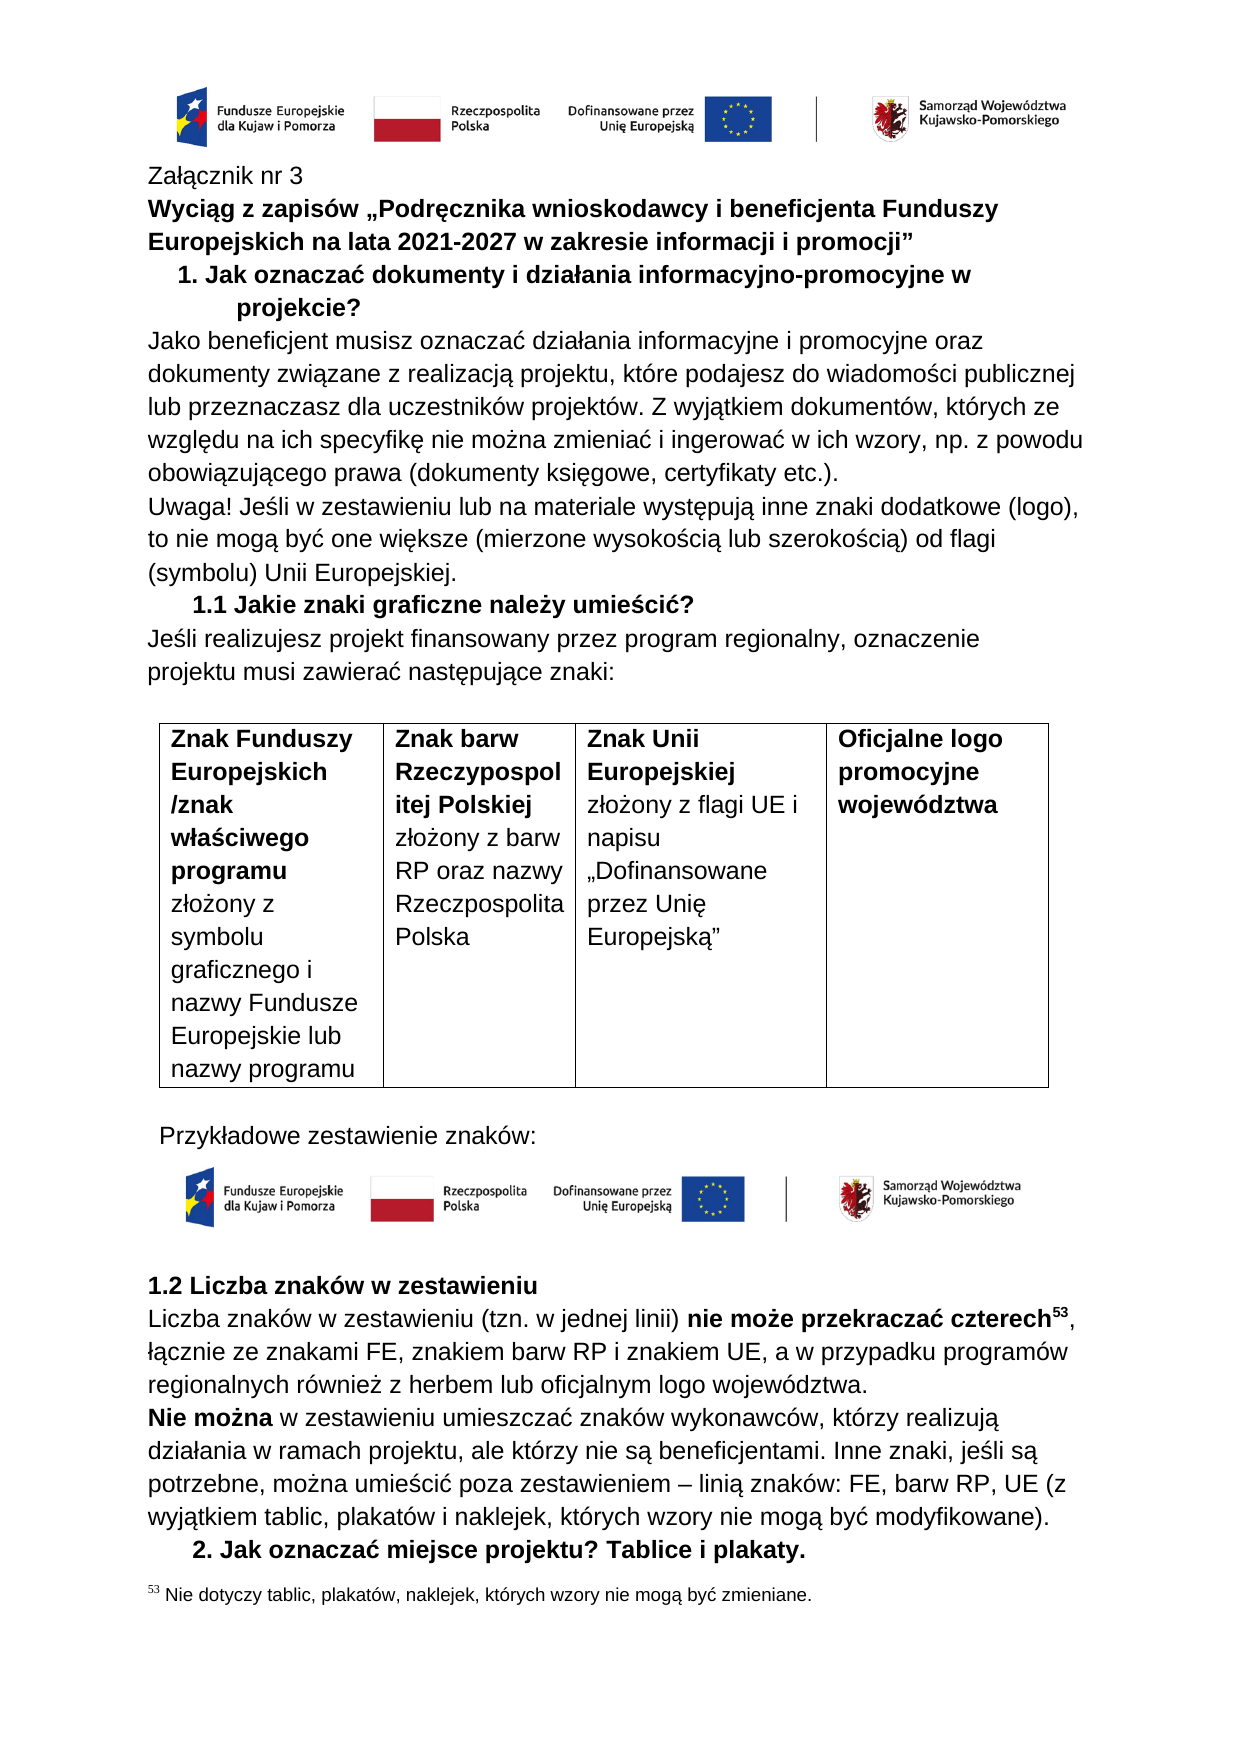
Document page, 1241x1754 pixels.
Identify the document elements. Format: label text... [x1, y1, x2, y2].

picture [147, 73, 1093, 162]
text 2. Jak oznaczać miejsce projektu? Tablice i plakaty. [192, 1535, 1093, 1564]
table_header Jeśli realizujesz projekt finansowany przez program regionalny, oznaczenie projektu musi zawierać następujące znaki: Przykładowe zestawienie znaków: [148, 624, 1052, 1246]
text 1.1 Jakie znaki graficzne należy umieścić? [192, 591, 1093, 619]
text Załącznik nr 3 [148, 162, 1093, 190]
text 1. Jak oznaczać dokumenty i działania informacyjno-promocyjne w projekcie? [177, 260, 1093, 322]
text Uwaga! Jeśli w zestawieniu lub na materiale występują inne znaki dodatkowe (logo), to nie mogą być one większe (mierzone wysokością lub szerokością) od flagi (symbolu) Unii Europejskiej. [148, 491, 1093, 586]
picture [158, 1153, 1046, 1242]
text Liczba znaków w zestawieniu (tzn. w jednej linii) nie może przekraczać czterech, łącznie ze znakami FE, znakiem barw RP i znakiem UE, a w przypadku programów regionalnych również z herbem lub oficjalnym logo województwa. [148, 1304, 1093, 1398]
text Wyciąg z zapisów „Podręcznika wnioskodawcy i beneficjenta Funduszy Europejskich na lata 2021-2027 w zakresie informacji i promocji” [148, 194, 1093, 256]
text Nie można w zestawieniu umieszczać znaków wykonawców, którzy realizują działania w ramach projektu, ale którzy nie są beneficjentami. Inne znaki, jeśli są potrzebne, można umieścić poza zestawieniem – linią znaków: FE, barw RP, UE (z wyjątkiem tablic, plakatów i naklejek, których wzory nie mogą być modyfikowane). [148, 1403, 1093, 1531]
text Jako beneficjent musisz oznaczać działania informacyjne i promocyjne oraz dokumenty związane z realizacją projektu, które podajesz do wiadomości publicznej lub przeznaczasz dla uczestników projektów. Z wyjątkiem dokumentów, których ze względu na ich specyfikę nie można zmieniać i ingerować w ich wzory, np. z powodu obowiązującego prawa (dokumenty księgowe, certyfikaty etc.). [148, 326, 1093, 487]
text 1.2 Liczba znaków w zestawieniu [148, 1271, 1093, 1299]
